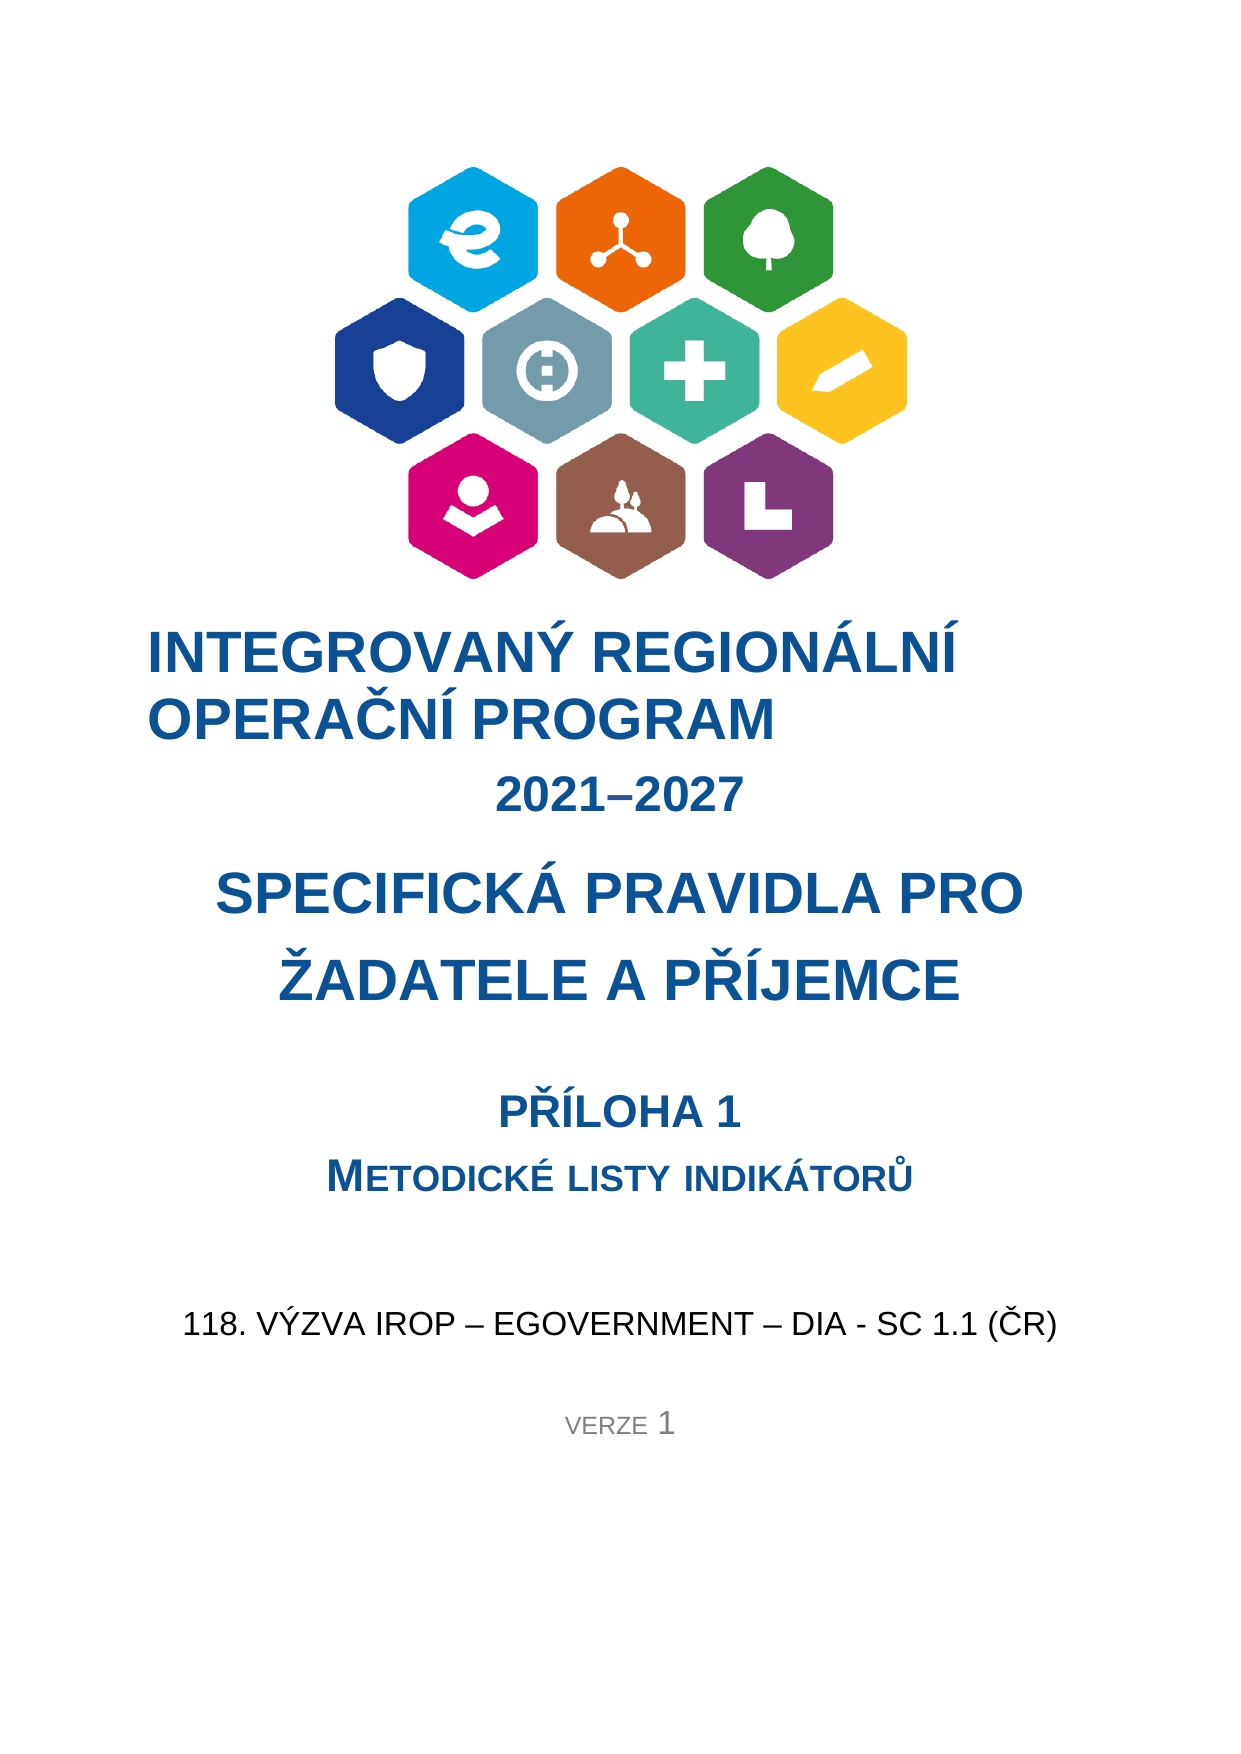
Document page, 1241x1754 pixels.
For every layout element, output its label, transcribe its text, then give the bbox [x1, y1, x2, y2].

picture [324, 149, 912, 607]
text VERZE 1 [148, 1403, 1092, 1442]
text SPECIFICKÁ PRAVIDLA PRO ŽADATELE A PŘÍJEMCE [148, 859, 1092, 1013]
text 2021–2027 [148, 764, 1092, 821]
text Metodické listy indikátorů [148, 1148, 1092, 1201]
text PŘÍLOHA 1 [148, 1085, 1092, 1138]
text 118. VÝZVA IROP – EGOVERNMENT – DIA - SC 1.1 (ČR) [148, 1303, 1092, 1342]
